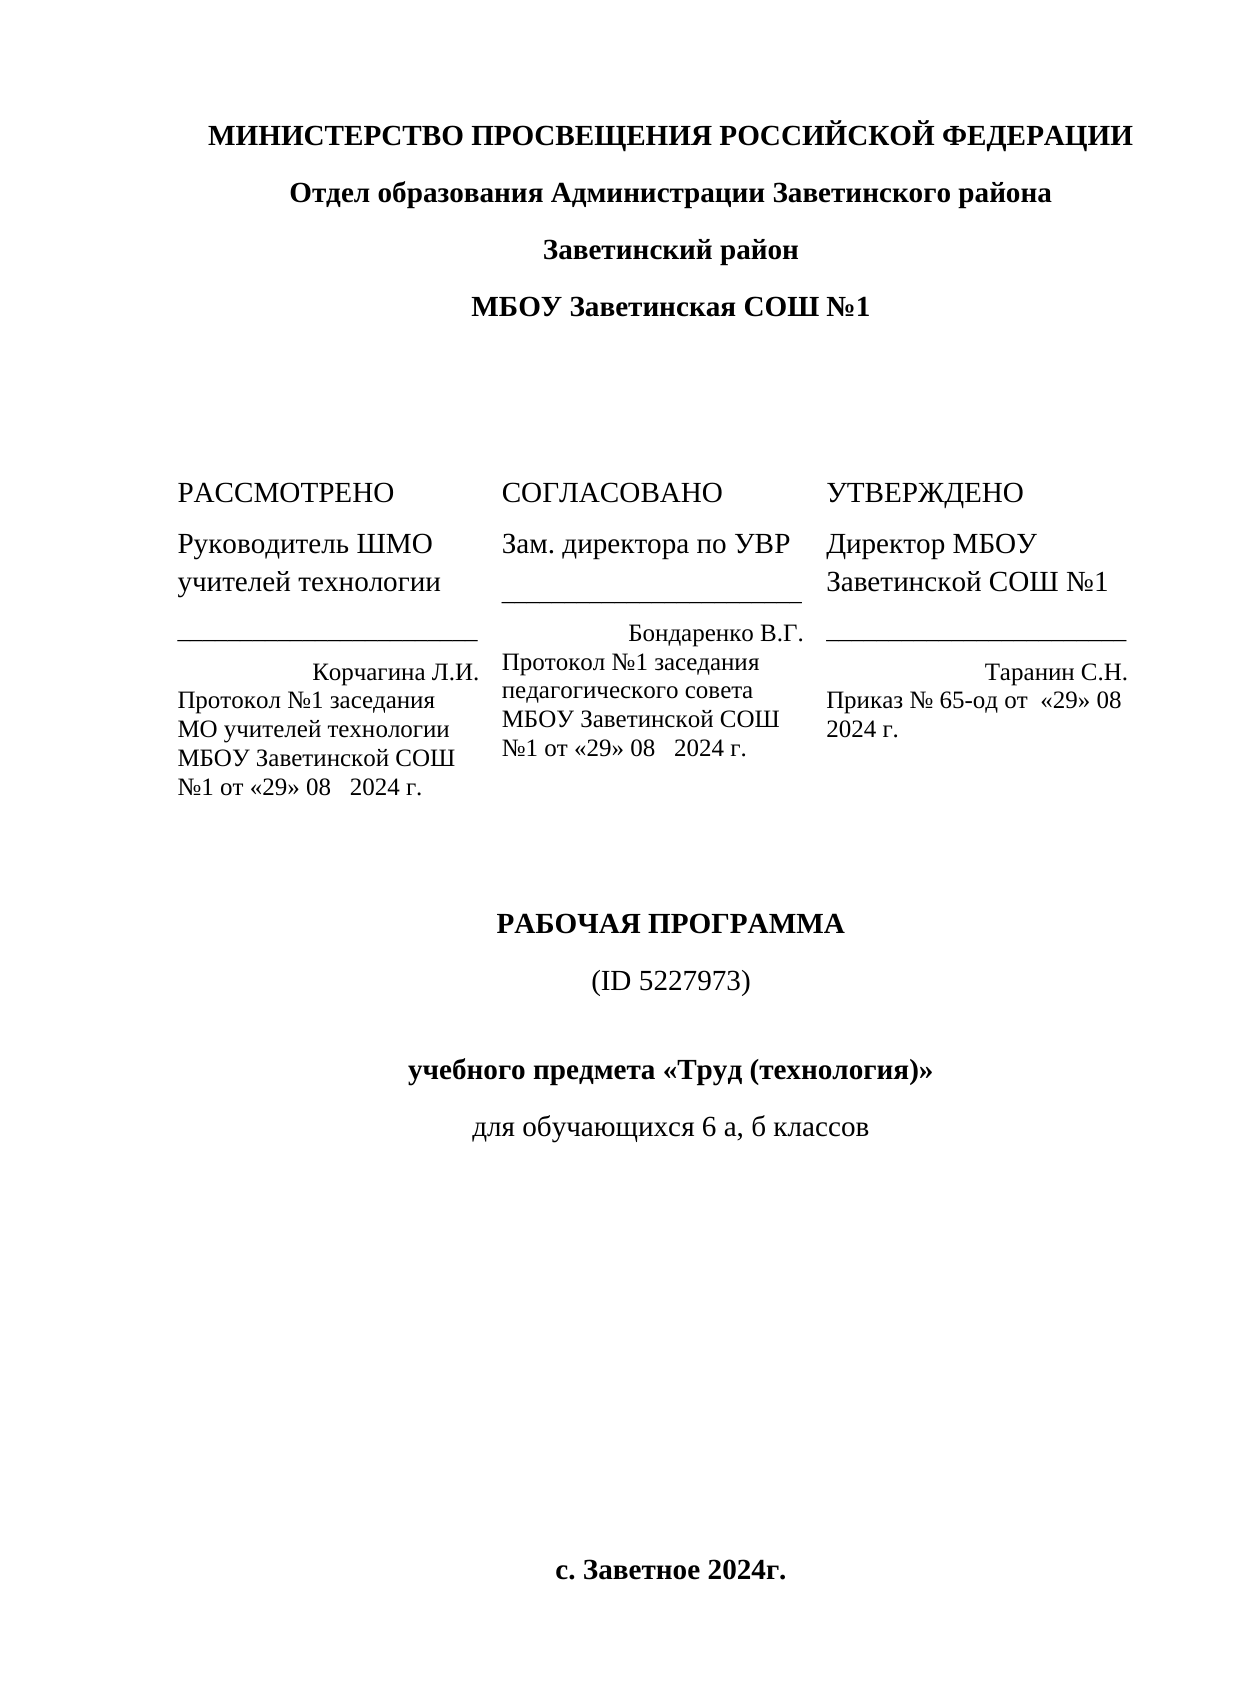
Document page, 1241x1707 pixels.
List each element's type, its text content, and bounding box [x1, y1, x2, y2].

text для обучающихся 6 а, б классов [190, 1109, 1152, 1143]
text МИНИСТЕРСТВО ПРОСВЕЩЕНИЯ РОССИЙСКОЙ ФЕДЕРАЦИИ [190, 118, 1152, 152]
table_header РАССМОТРЕНО Руководитель ШМО учителей технологии ________________________ Корчагина Л.И. Протокол №1 заседания МО учителей технологии МБОУ Заветинской СОШ №1 от «29» 08 2024 г. [166, 475, 490, 842]
text (ID 5227973) [190, 963, 1152, 997]
text Заветинский район [190, 232, 1152, 266]
table_header УТВЕРЖДЕНО Директор МБОУ Заветинской СОШ №1 ________________________ Таранин С.Н. Приказ № 65-од от «29» 08 2024 г. [815, 475, 1139, 842]
text с. Заветное 2024г. [190, 1552, 1152, 1586]
text Отдел образования Администрации Заветинского района [190, 175, 1152, 209]
table_header СОГЛАСОВАНО Зам. директора по УВР ________________________ Бондаренко В.Г. Протокол №1 заседания педагогического совета МБОУ Заветинской СОШ №1 от «29» 08 2024 г. [490, 475, 815, 842]
text учебного предмета «Труд (технология)» [190, 1052, 1152, 1086]
text МБОУ Заветинская СОШ №1 [190, 289, 1152, 323]
text РАБОЧАЯ ПРОГРАММА [190, 906, 1152, 939]
